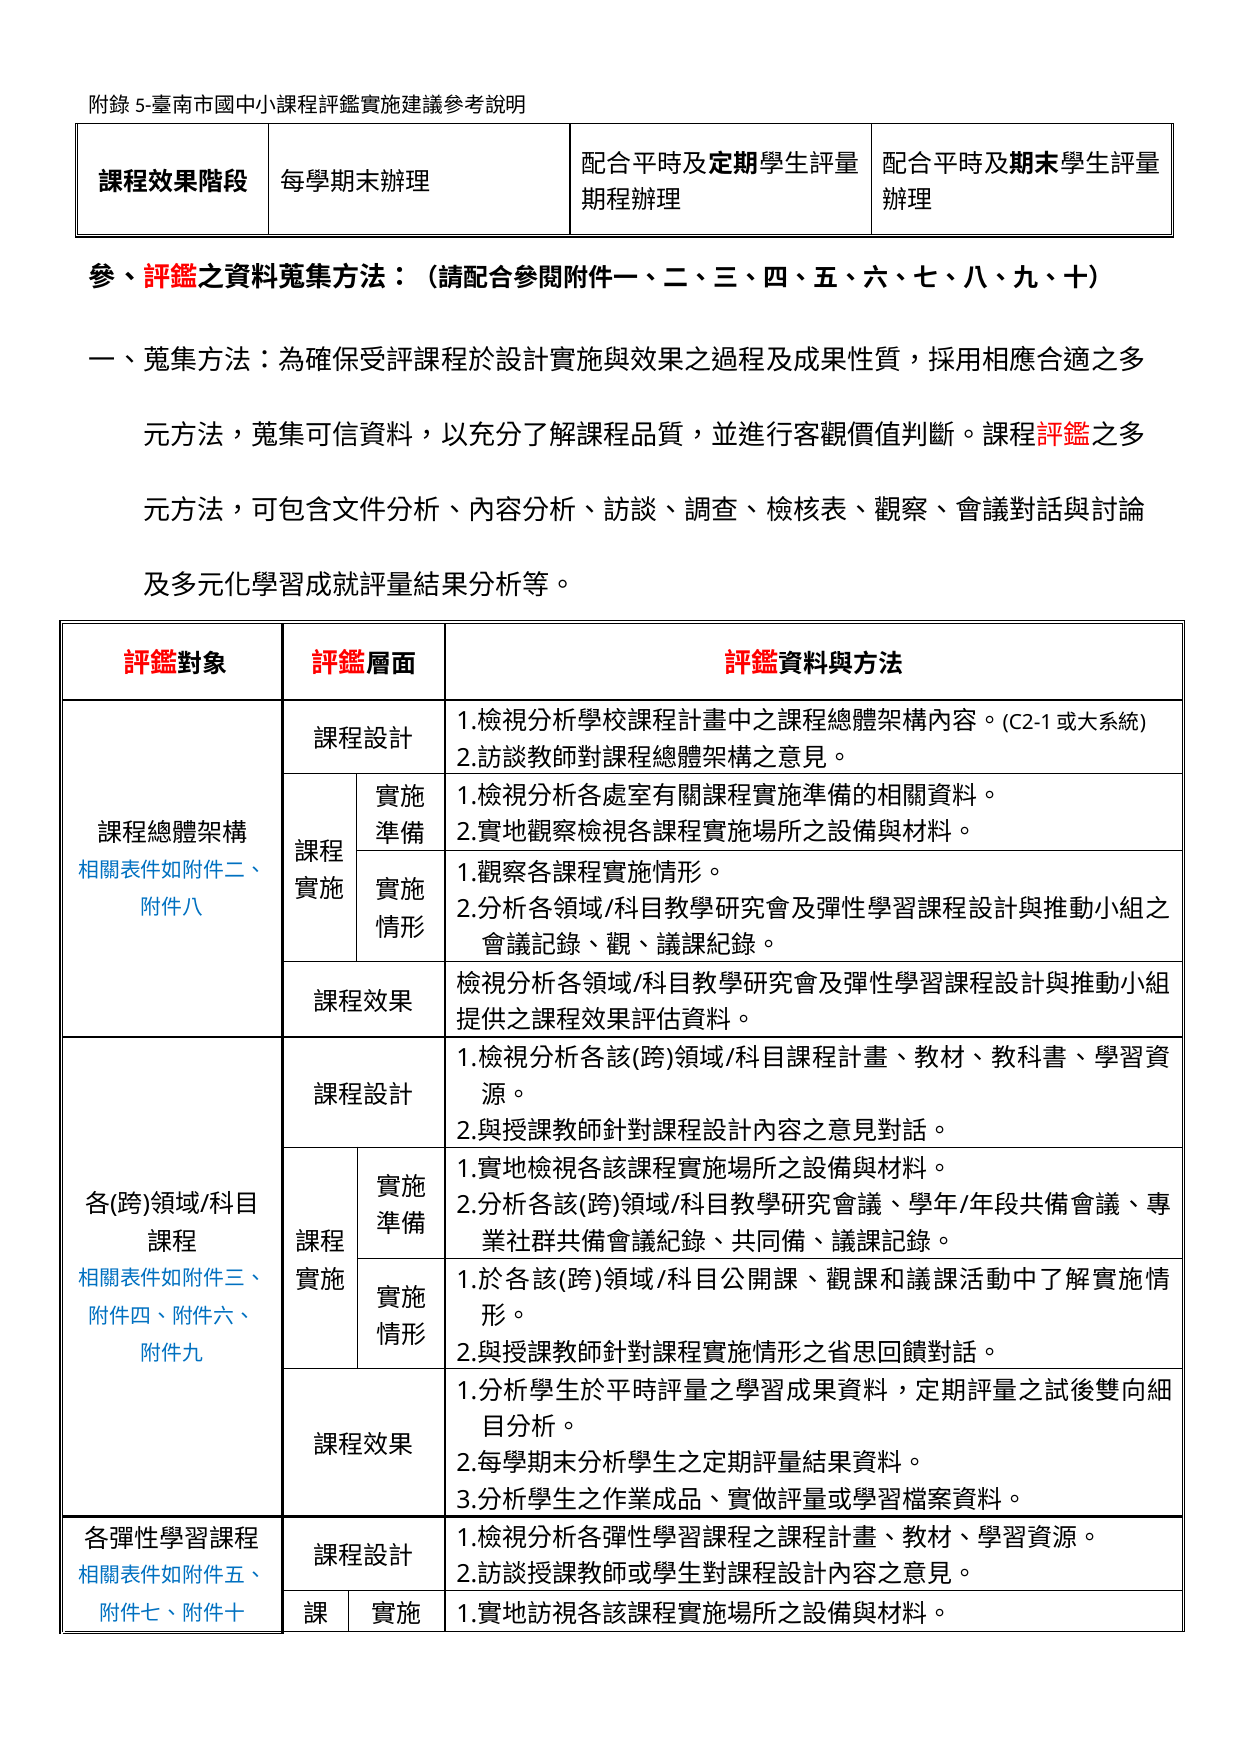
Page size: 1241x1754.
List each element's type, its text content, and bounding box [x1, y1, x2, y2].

table_cell 課程設計 [284, 701, 444, 773]
table_cell 實施 情形 [357, 851, 444, 961]
table_header 評鑑層面 [284, 624, 444, 699]
table_header 評鑑對象 [63, 624, 281, 699]
table_cell 實施 情形 [358, 1259, 444, 1368]
table_header 評鑑資料與方法 [446, 624, 1182, 699]
table_cell 課程實施 [284, 774, 356, 961]
table_cell 配合平時及期末學生評量辦理 [872, 124, 1171, 234]
table_cell 1.於各該(跨)領域/科目公開課、觀課和議課活動中了解實施情形。 2.與授課教師針對課程實施情形之省思回饋對話。 [446, 1259, 1182, 1368]
table_cell 課程效果階段 [78, 124, 268, 234]
table_cell 各(跨)領域/科目課程 相關表件如附件三、附件四、附件六、 附件九 [63, 1038, 281, 1515]
table_cell 每學期末辦理 [269, 124, 569, 234]
table_cell 1.檢視分析各處室有關課程實施準備的相關資料。 2.實地觀察檢視各課程實施場所之設備與材料。 [446, 774, 1182, 850]
table_cell 1.實地檢視各該課程實施場所之設備與材料。 2.分析各該(跨)領域/科目教學研究會議、學年/年段共備會議、專業社群共備會議紀錄、共同備、議課記錄。 [446, 1148, 1182, 1257]
text 一、蒐集方法：為確保受評課程於設計實施與效果之過程及成果性質，採用相應合適之多元方法，蒐集可信資料，以充分了解課程品質，並進行客觀價值判斷。課程評鑑之多元方法，可包含文件分析、內容分析、訪談、調查、檢核表、觀察、會議對話與討論及多元化學習成就評量結果分析等。 [89, 320, 1152, 620]
table_cell 課程總體架構 相關表件如附件二、附件八 [63, 701, 281, 1036]
table_cell 課程效果 [284, 962, 444, 1036]
text 參、評鑑之資料蒐集方法：（請配合參閱附件一、二、三、四、五、六、七、八、九、十） [89, 238, 1152, 312]
table_cell 課程實施 [284, 1148, 357, 1368]
table_cell 課程設計 [284, 1038, 444, 1147]
table_cell 課程設計 [284, 1518, 444, 1590]
table_cell 1.檢視分析各彈性學習課程之課程計畫、教材、學習資源。 2.訪談授課教師或學生對課程設計內容之意見。 [446, 1518, 1182, 1590]
table_cell 實施 準備 [357, 774, 444, 850]
table_cell 實施 準備 [358, 1148, 444, 1257]
table_cell 1.觀察各課程實施情形。 2.分析各領域/科目教學研究會及彈性學習課程設計與推動小組之會議記錄、觀、議課紀錄。 [446, 851, 1182, 961]
table_cell 各彈性學習課程 相關表件如附件五、附件七、附件十 [63, 1518, 281, 1631]
table_cell 1.檢視分析學校課程計畫中之課程總體架構內容。(C2-1或大系統) 2.訪談教師對課程總體架構之意見。 [446, 701, 1182, 773]
table_cell 1.檢視分析各該(跨)領域/科目課程計畫、教材、教科書、學習資源。 2.與授課教師針對課程設計內容之意見對話。 [446, 1038, 1182, 1147]
table_cell 實施 準備 [349, 1591, 444, 1631]
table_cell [446, 1591, 1182, 1631]
table_cell 配合平時及定期學生評量期程辦理 [571, 124, 871, 234]
table_cell 課程實施 [284, 1591, 348, 1631]
table_cell 課程效果 [284, 1369, 444, 1515]
table_cell 1.分析學生於平時評量之學習成果資料，定期評量之試後雙向細目分析。 2.每學期末分析學生之定期評量結果資料。 3.分析學生之作業成品、實做評量或學習檔案資料。 [446, 1369, 1182, 1515]
table_cell 檢視分析各領域/科目教學研究會及彈性學習課程設計與推動小組提供之課程效果評估資料。 [446, 962, 1182, 1036]
